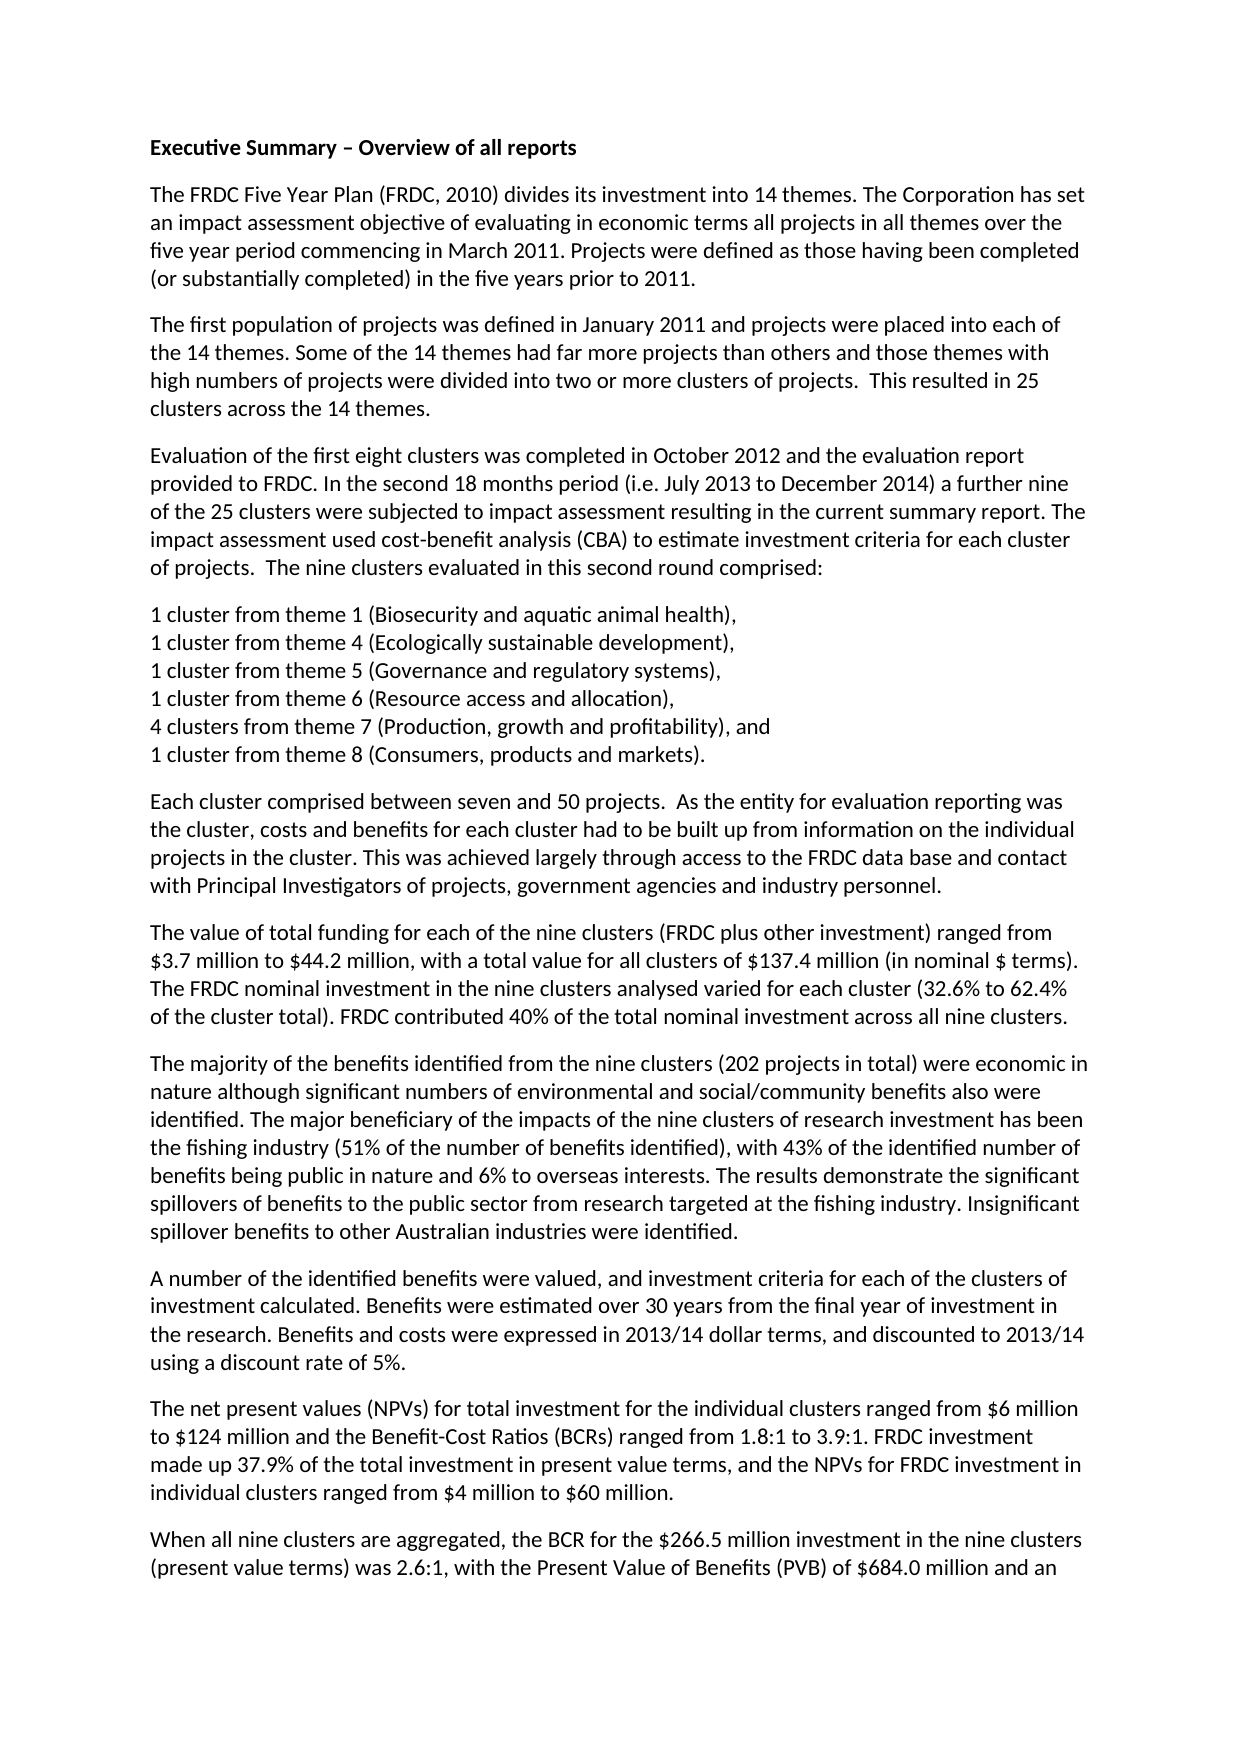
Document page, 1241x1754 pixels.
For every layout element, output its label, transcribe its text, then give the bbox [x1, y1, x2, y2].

text The first population of projects was defined in January 2011 and projects were placed into each of the 14 themes. Some of the 14 themes had far more projects than others and those themes with high numbers of projects were divided into two or more clusters of projects. This resulted in 25 clusters across the 14 themes. [150, 311, 1090, 423]
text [150, 1525, 1090, 1581]
text Each cluster comprised between seven and 50 projects. As the entity for evaluation reporting was the cluster, costs and benefits for each cluster had to be built up from information on the individual projects in the cluster. This was achieved largely through access to the FRDC data base and contact with Principal Investigators of projects, government agencies and industry personnel. [150, 787, 1090, 899]
text 1 cluster from theme 6 (Resource access and allocation), [150, 684, 1090, 712]
subtitle Executive Summary – Overview of all reports [150, 133, 1090, 161]
text 1 cluster from theme 1 (Biosecurity and aquatic animal health), [150, 600, 1090, 628]
text 1 cluster from theme 5 (Governance and regulatory systems), [150, 656, 1090, 684]
text 4 clusters from theme 7 (Production, growth and profitability), and [150, 712, 1090, 740]
text Evaluation of the first eight clusters was completed in October 2012 and the evaluation report provided to FRDC. In the second 18 months period (i.e. July 2013 to December 2014) a further nine of the 25 clusters were subjected to impact assessment resulting in the current summary report. The impact assessment used cost-benefit analysis (CBA) to estimate investment criteria for each cluster of projects. The nine clusters evaluated in this second round comprised: [150, 441, 1090, 581]
text The majority of the benefits identified from the nine clusters (202 projects in total) were economic in nature although significant numbers of environmental and social/community benefits also were identified. The major beneficiary of the impacts of the nine clusters of research investment has been the fishing industry (51% of the number of benefits identified), with 43% of the identified number of benefits being public in nature and 6% to overseas interests. The results demonstrate the significant spillovers of benefits to the public sector from research targeted at the fishing industry. Insignificant spillover benefits to other Australian industries were identified. [150, 1049, 1090, 1245]
text The FRDC Five Year Plan (FRDC, 2010) divides its investment into 14 themes. The Corporation has set an impact assessment objective of evaluating in economic terms all projects in all themes over the five year period commencing in March 2011. Projects were defined as those having been completed (or substantially completed) in the five years prior to 2011. [150, 180, 1090, 292]
text 1 cluster from theme 8 (Consumers, products and markets). [150, 740, 1090, 768]
text The value of total funding for each of the nine clusters (FRDC plus other investment) ranged from $3.7 million to $44.2 million, with a total value for all clusters of $137.4 million (in nominal $ terms). The FRDC nominal investment in the nine clusters analysed varied for each cluster (32.6% to 62.4% of the cluster total). FRDC contributed 40% of the total nominal investment across all nine clusters. [150, 918, 1090, 1030]
text A number of the identified benefits were valued, and investment criteria for each of the clusters of investment calculated. Benefits were estimated over 30 years from the final year of investment in the research. Benefits and costs were expressed in 2013/14 dollar terms, and discounted to 2013/14 using a discount rate of 5%. [150, 1264, 1090, 1376]
text 1 cluster from theme 4 (Ecologically sustainable development), [150, 628, 1090, 656]
text The net present values (NPVs) for total investment for the individual clusters ranged from $6 million to $124 million and the Benefit-Cost Ratios (BCRs) ranged from 1.8:1 to 3.9:1. FRDC investment made up 37.9% of the total investment in present value terms, and the NPVs for FRDC investment in individual clusters ranged from $4 million to $60 million. [150, 1394, 1090, 1507]
